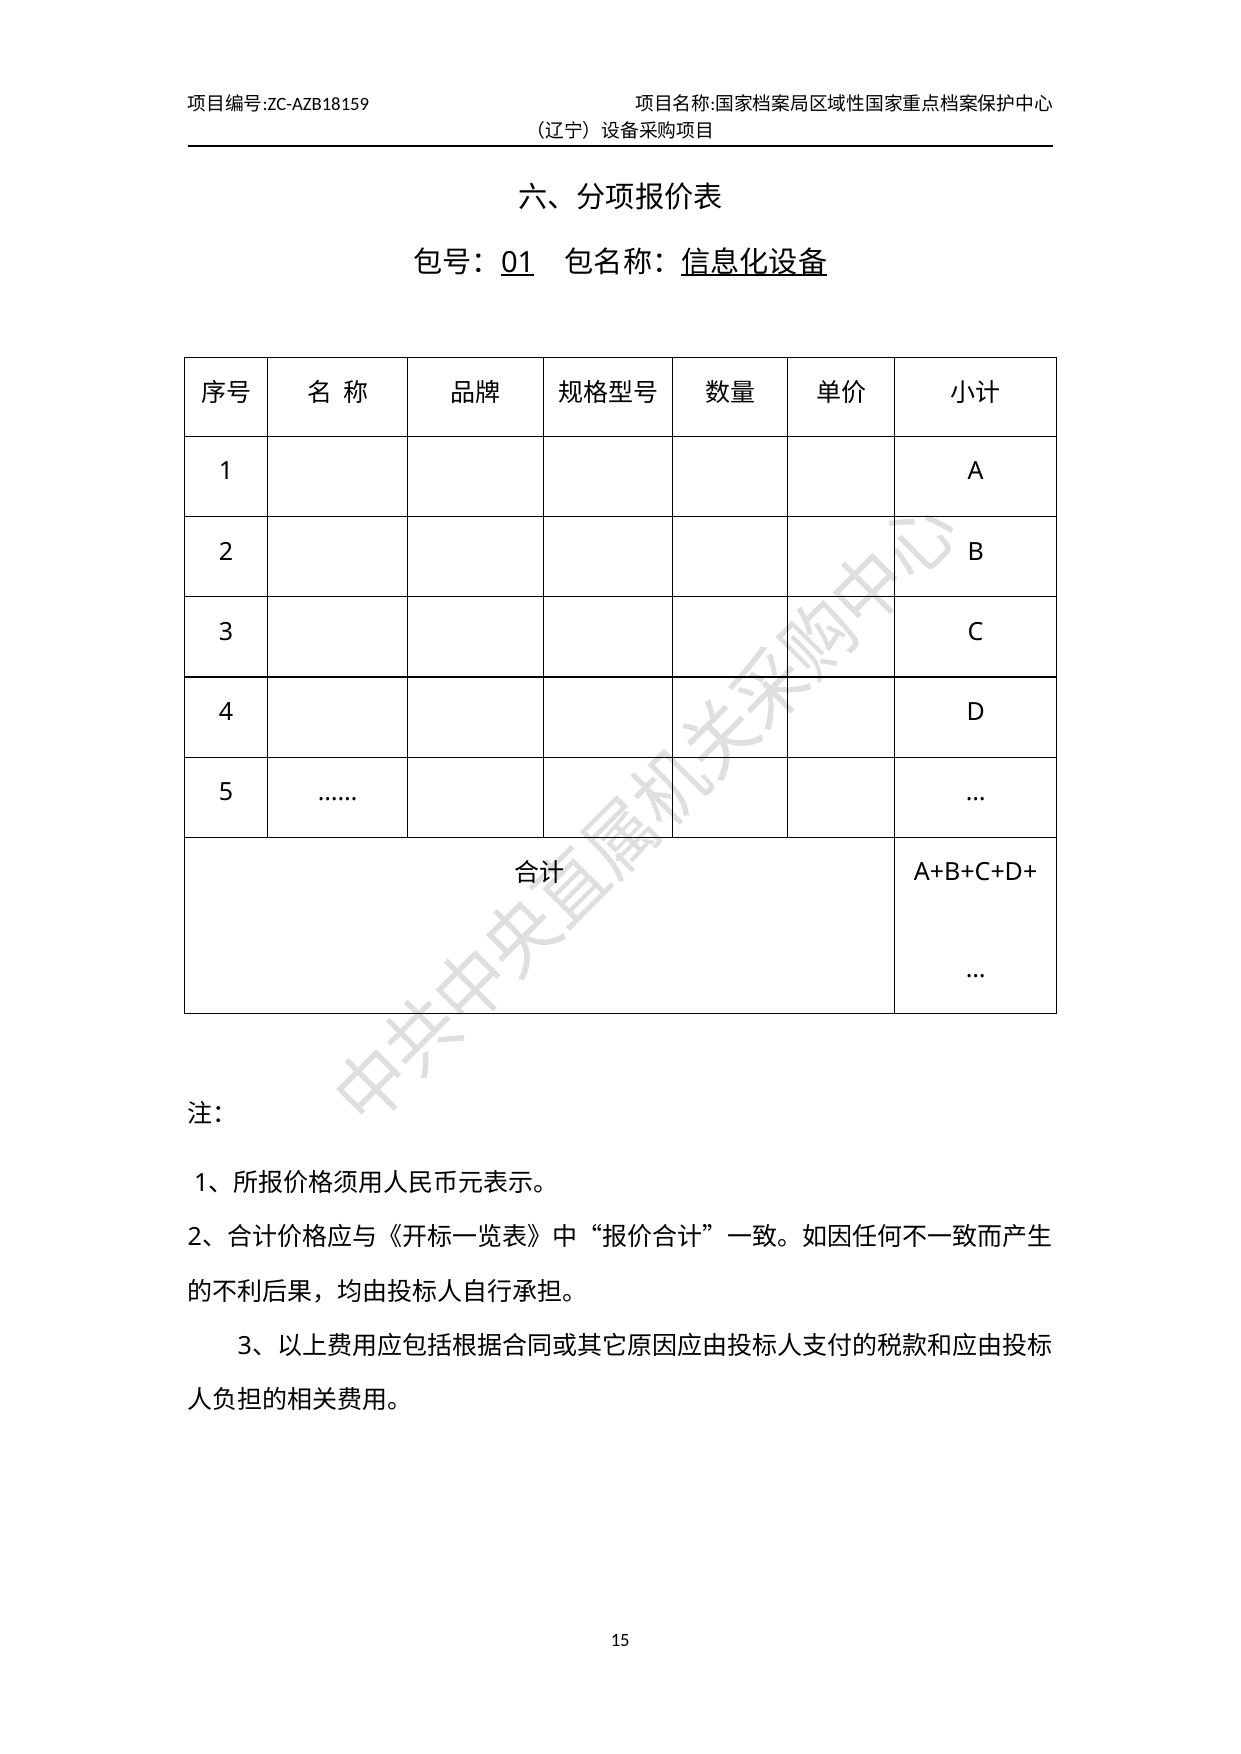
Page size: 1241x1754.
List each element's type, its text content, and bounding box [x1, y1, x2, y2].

table_cell [268, 517, 407, 596]
table_cell 3 [185, 597, 267, 676]
table_cell [673, 758, 787, 837]
table_cell [673, 517, 787, 596]
table_cell [544, 517, 672, 596]
table_cell B [895, 517, 1056, 596]
table_cell [268, 597, 407, 676]
table_cell 1 [185, 437, 267, 516]
table_cell [788, 758, 894, 837]
table_cell 5 [185, 758, 267, 837]
table_cell [408, 437, 543, 516]
table_cell [268, 437, 407, 516]
table_header 单价 [788, 358, 894, 436]
table_cell A+B+C+D+… [895, 838, 1056, 1013]
table_cell [673, 437, 787, 516]
table_cell [544, 597, 672, 676]
table_header 品牌 [408, 358, 543, 436]
table_cell [788, 437, 894, 516]
table_cell [788, 678, 894, 757]
table_cell C [895, 597, 1056, 676]
table_cell …… [268, 758, 407, 837]
table_header 数量 [673, 358, 787, 436]
table_cell 4 [185, 678, 267, 757]
table_cell [268, 678, 407, 757]
table_header 小计 [895, 358, 1056, 436]
table_cell [673, 678, 787, 757]
table_cell [408, 678, 543, 757]
table_cell D [895, 678, 1056, 757]
table_cell [408, 597, 543, 676]
table_cell [544, 678, 672, 757]
table_cell [544, 758, 672, 837]
text 3、以上费用应包括根据合同或其它原因应由投标人支付的税款和应由投标人负担的相关费用。 [187, 1325, 1053, 1416]
text 六、分项报价表 [187, 162, 1053, 227]
table_header 规格型号 [544, 358, 672, 436]
table_cell [673, 597, 787, 676]
table_cell A [895, 437, 1056, 516]
table_header 序号 [185, 358, 267, 436]
table_header 名 称 [268, 358, 407, 436]
text 包号：01 包名称：信息化设备 [187, 227, 1053, 292]
table_cell … [895, 758, 1056, 837]
table_cell 2 [185, 517, 267, 596]
text 1、所报价格须用人民币元表示。 [187, 1162, 1053, 1198]
table_cell [408, 758, 543, 837]
table_cell [788, 517, 894, 596]
text 2、合计价格应与《开标一览表》中“报价合计”一致。如因任何不一致而产生的不利后果，均由投标人自行承担。 [187, 1217, 1053, 1307]
table_cell 合计 [185, 838, 894, 1013]
table_cell [544, 437, 672, 516]
table_cell [408, 517, 543, 596]
table_cell [788, 597, 894, 676]
text 注： [187, 1079, 1053, 1144]
